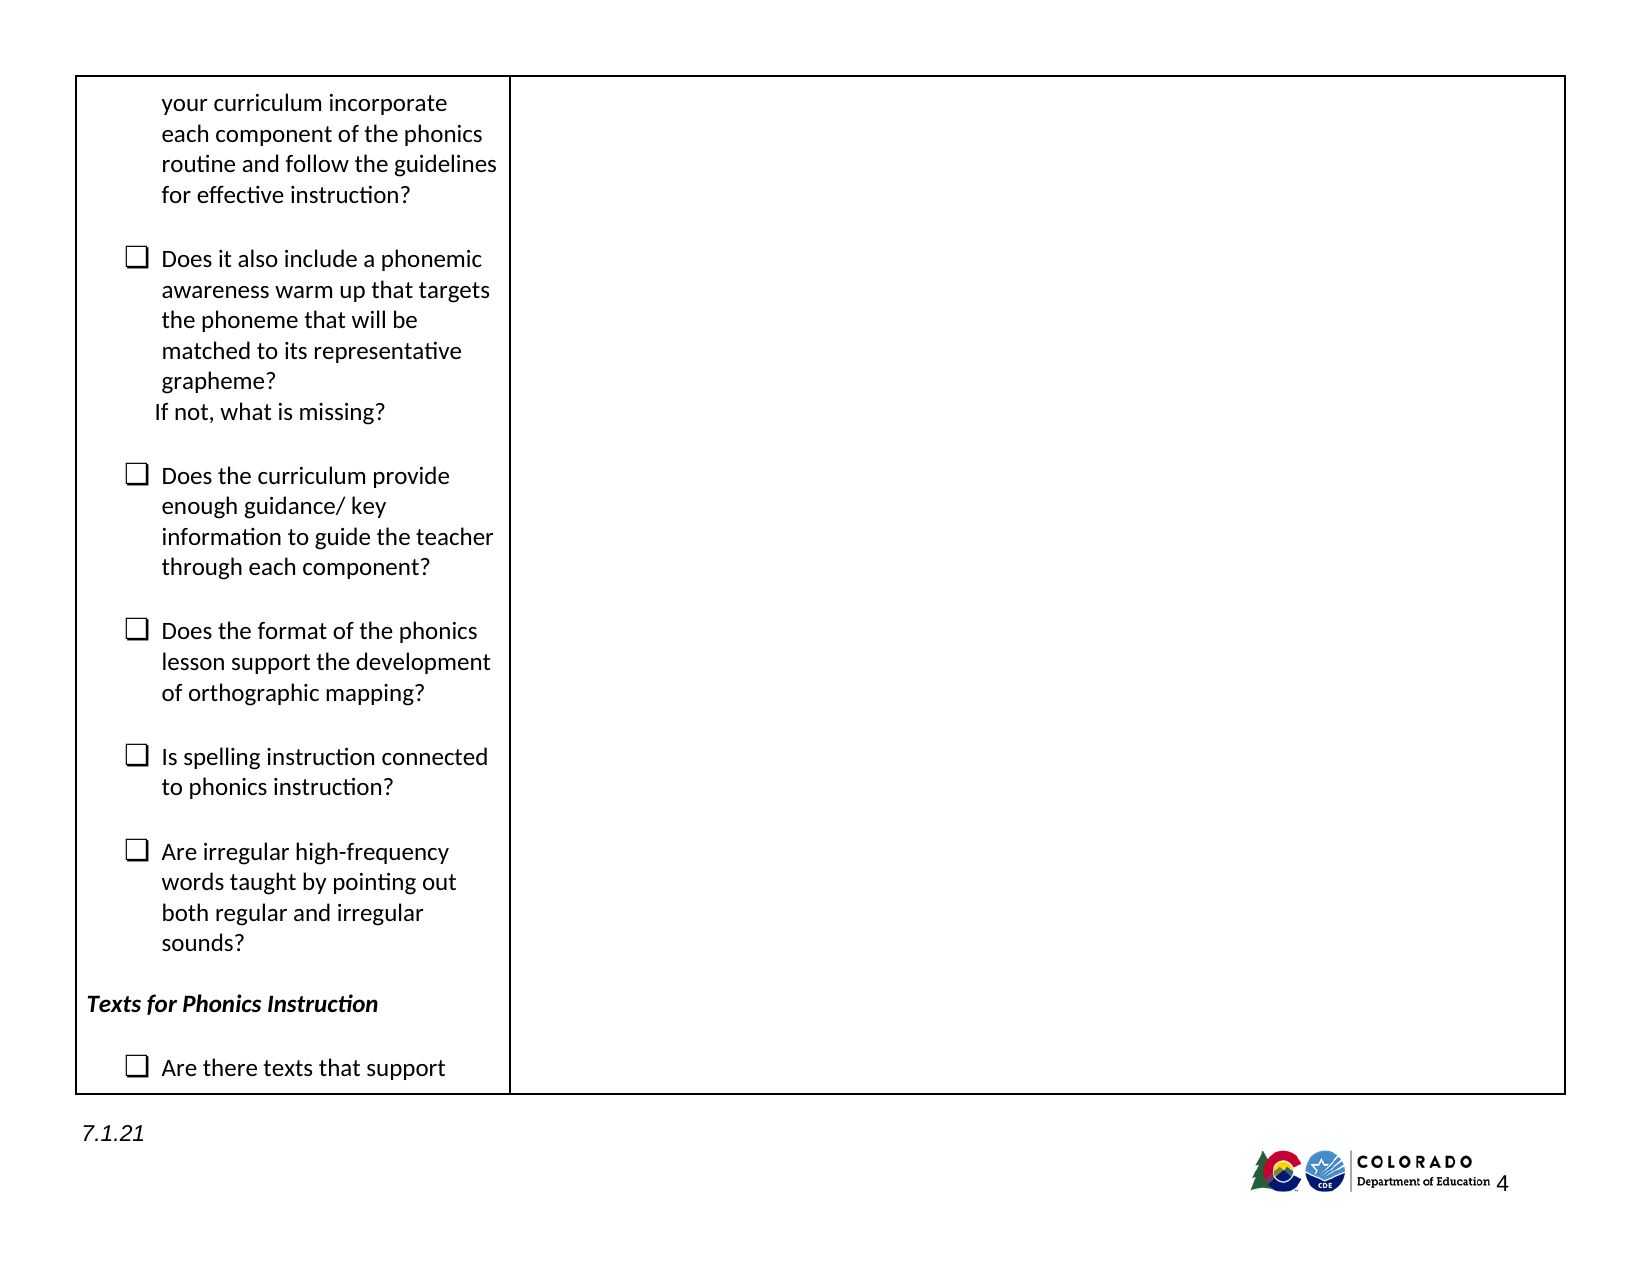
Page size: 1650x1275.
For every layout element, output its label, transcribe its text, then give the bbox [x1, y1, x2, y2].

picture [1250, 1150, 1490, 1192]
table_cell [511, 77, 1564, 1093]
